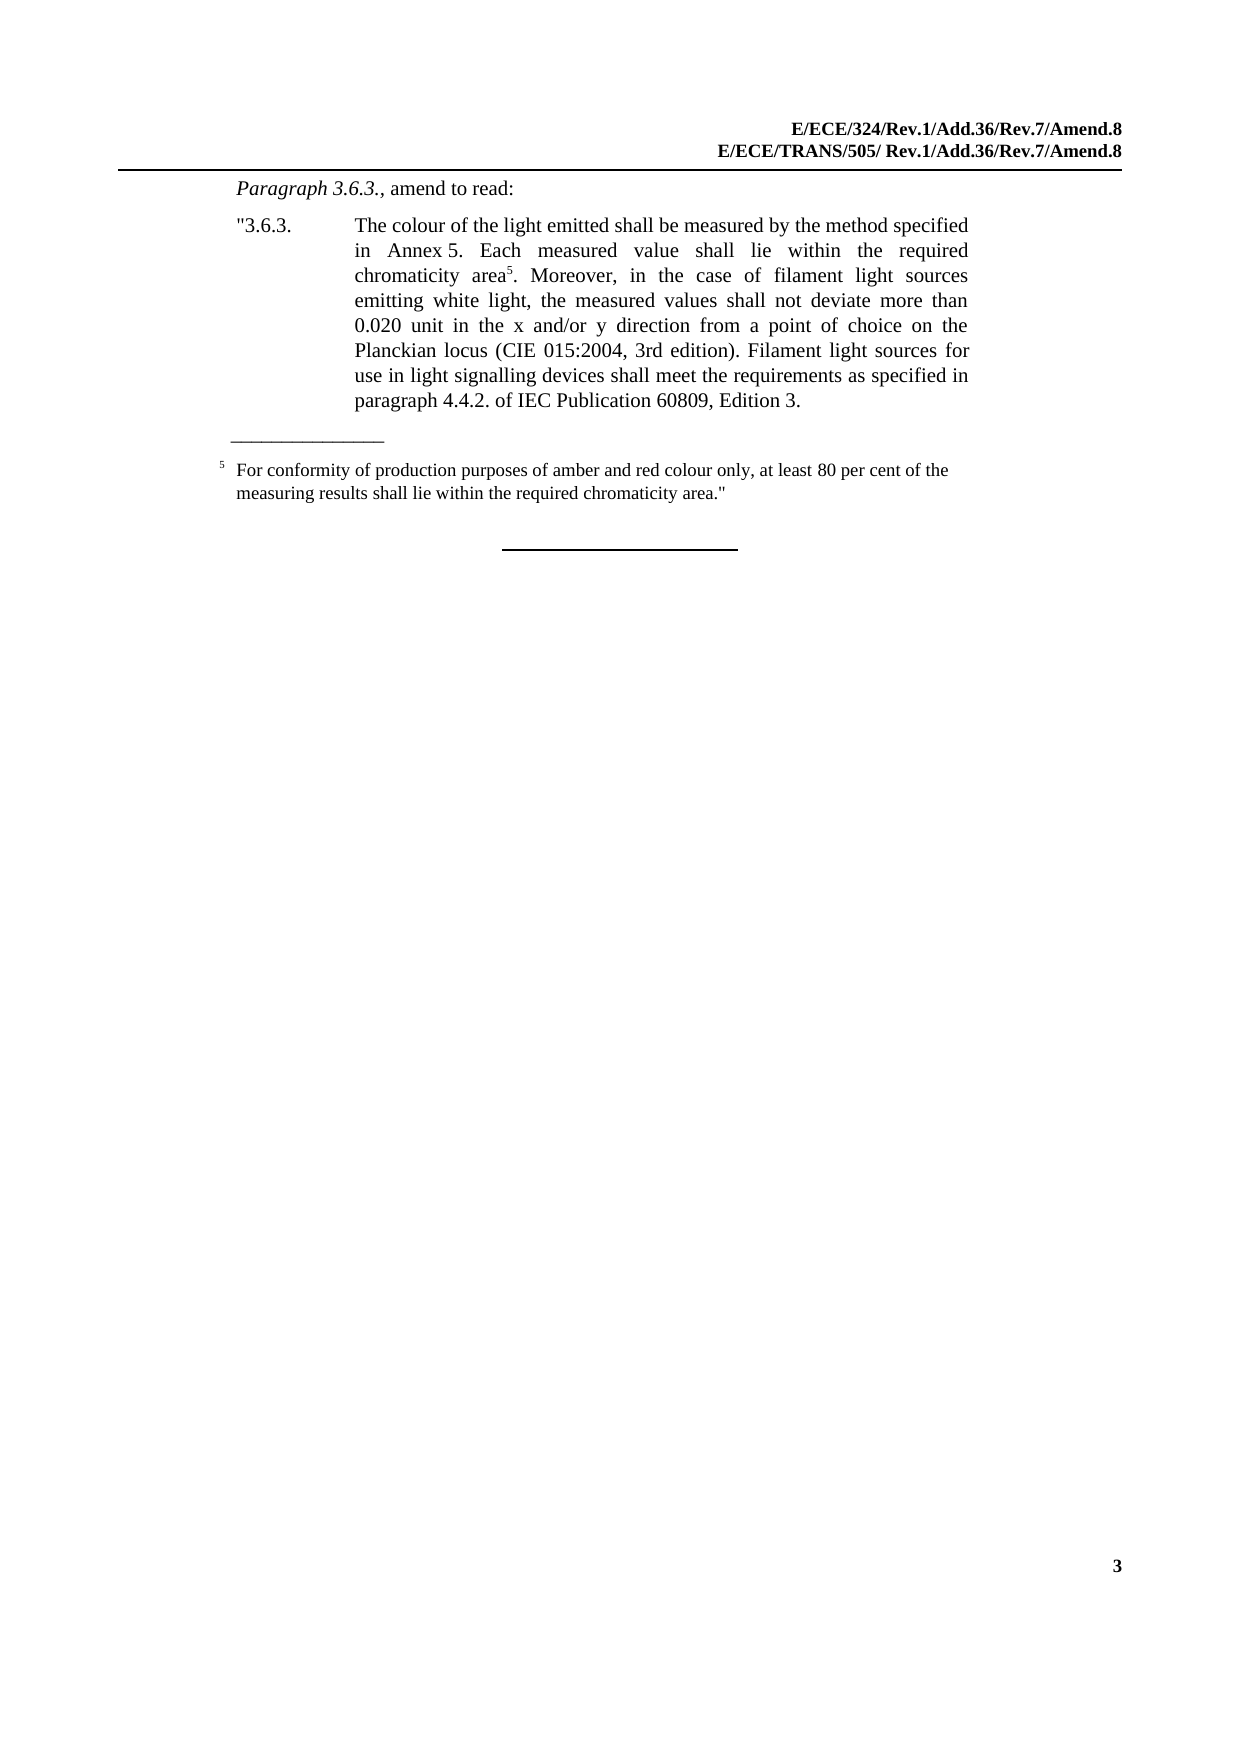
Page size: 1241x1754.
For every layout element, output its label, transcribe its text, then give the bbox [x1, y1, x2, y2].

text Paragraph 3.6.3., amend to read: [236, 174, 969, 199]
text 5 For conformity of production purposes of amber and red colour only, at least 80 per cent of the measuring results shall lie within the required chromaticity area." [118, 458, 1004, 504]
text _______________ [231, 422, 969, 445]
text "3.6.3. The colour of the light emitted shall be measured by the method specified in Annex 5. Each measured value shall lie within the required chromaticity area5. Moreover, in the case of filament light sources emitting white light, the measured values shall not deviate more than 0.020 unit in the x and/or y direction from a point of choice on the Planckian locus (CIE 015:2004, 3rd edition). Filament light sources for use in light signalling devices shall meet the requirements as specified in paragraph 4.4.2. of IEC Publication 60809, Edition 3. [236, 212, 969, 412]
